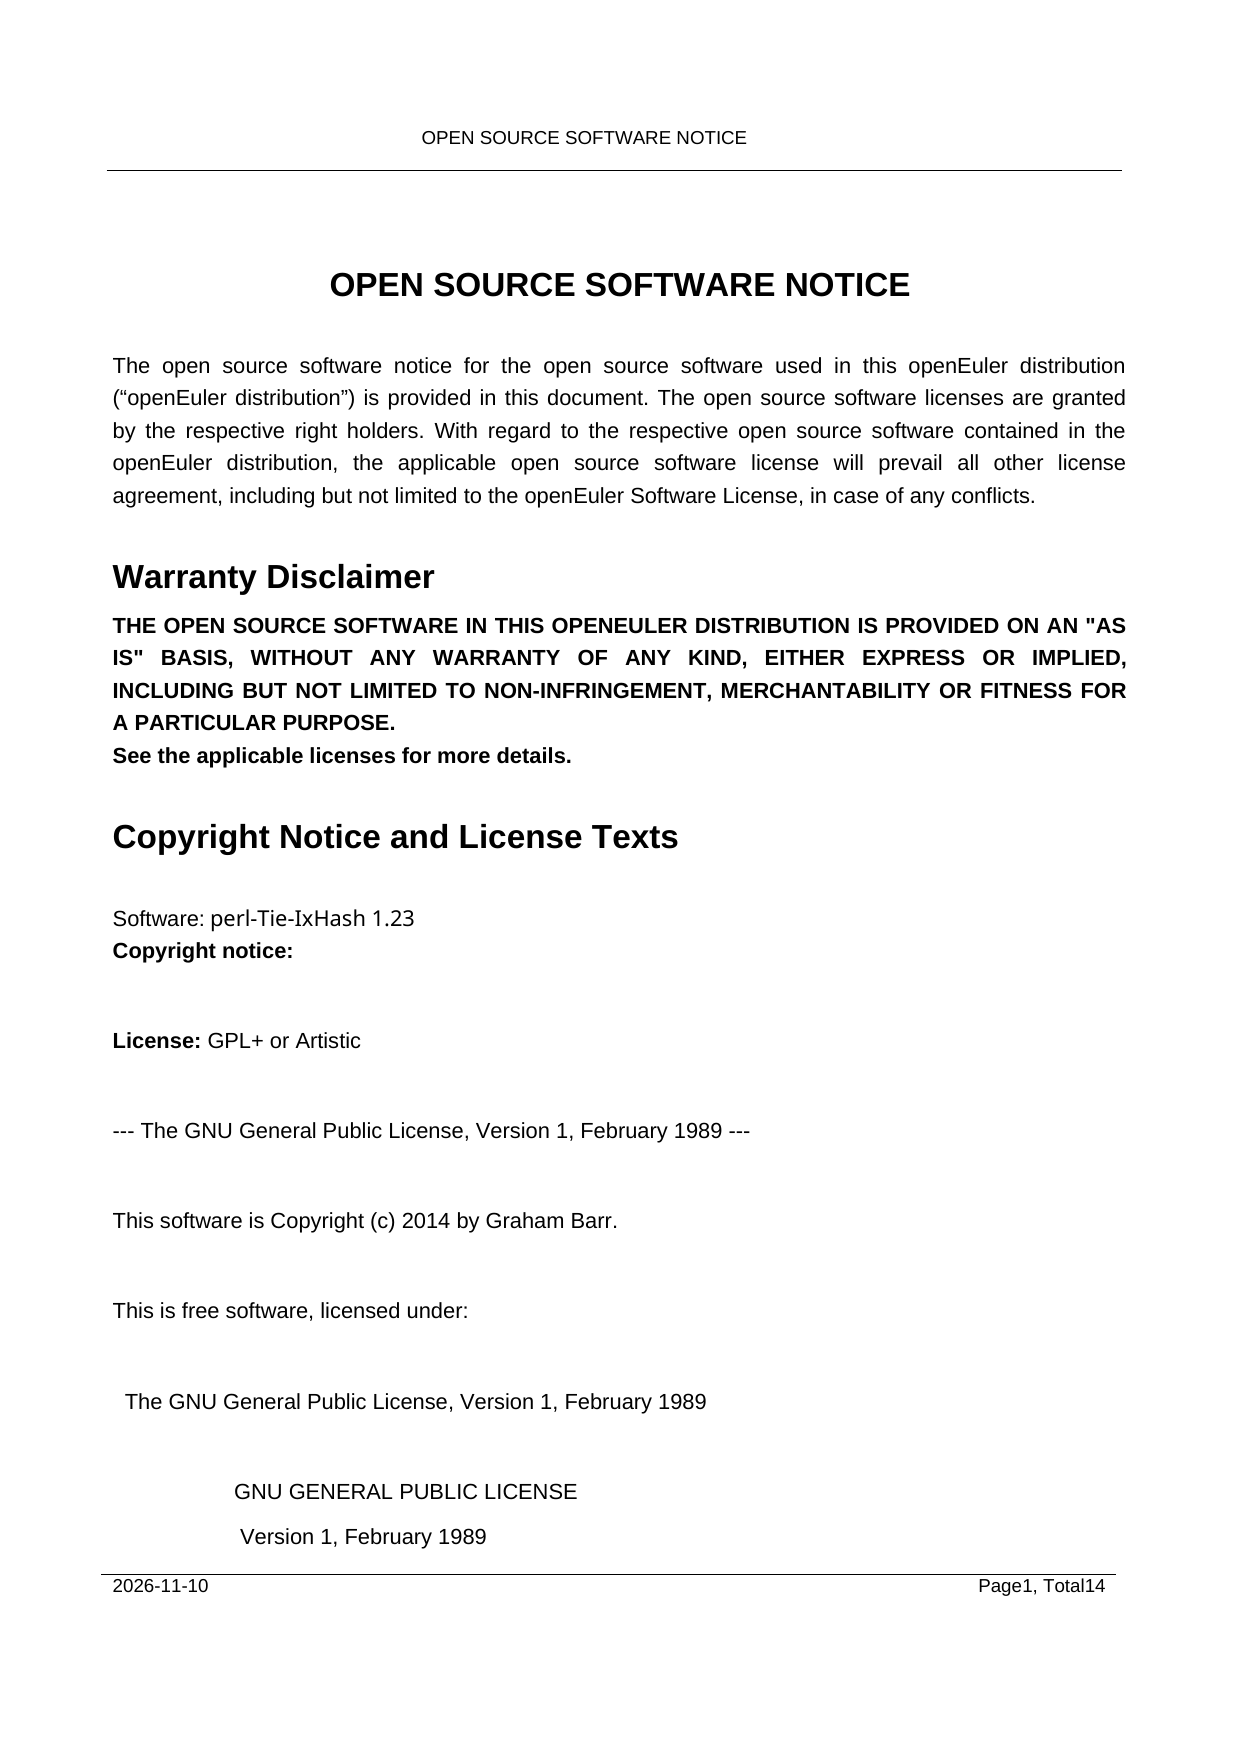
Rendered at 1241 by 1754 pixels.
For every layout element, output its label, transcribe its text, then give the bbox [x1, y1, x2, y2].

text This is free software, licensed under: [112, 1295, 1128, 1327]
text Version 1, February 1989 [112, 1520, 1128, 1553]
text --- The GNU General Public License, Version 1, February 1989 --- [112, 1114, 1128, 1147]
text Software: perl-Tie-IxHash 1.23 [112, 901, 1128, 934]
text Copyright notice: [112, 934, 1128, 966]
text The GNU General Public License, Version 1, February 1989 [112, 1385, 1128, 1417]
text The open source software notice for the open source software used in this openEuler distribution (“openEuler distribution”) is provided in this document. The open source software licenses are granted by the respective right holders. With regard to the respective open source software contained in the openEuler distribution, the applicable open source software license will prevail all other license agreement, including but not limited to the openEuler Software License, in case of any conflicts. [112, 349, 1128, 511]
text GNU GENERAL PUBLIC LICENSE [112, 1475, 1128, 1508]
text OPEN SOURCE SOFTWARE NOTICE [112, 251, 1128, 316]
text THE OPEN SOURCE SOFTWARE IN THIS OPENEULER DISTRIBUTION IS PROVIDED ON AN "AS IS" BASIS, WITHOUT ANY WARRANTY OF ANY KIND, EITHER EXPRESS OR IMPLIED, INCLUDING BUT NOT LIMITED TO NON-INFRINGEMENT, MERCHANTABILITY OR FITNESS FOR A PARTICULAR PURPOSE. See the applicable licenses for more details. [112, 609, 1128, 771]
text Copyright Notice and License Texts [112, 804, 1128, 869]
text Warranty Disclaimer [112, 544, 1128, 609]
text License: GPL+ or Artistic [112, 1024, 1128, 1057]
text This software is Copyright (c) 2014 by Graham Barr. [112, 1204, 1128, 1237]
